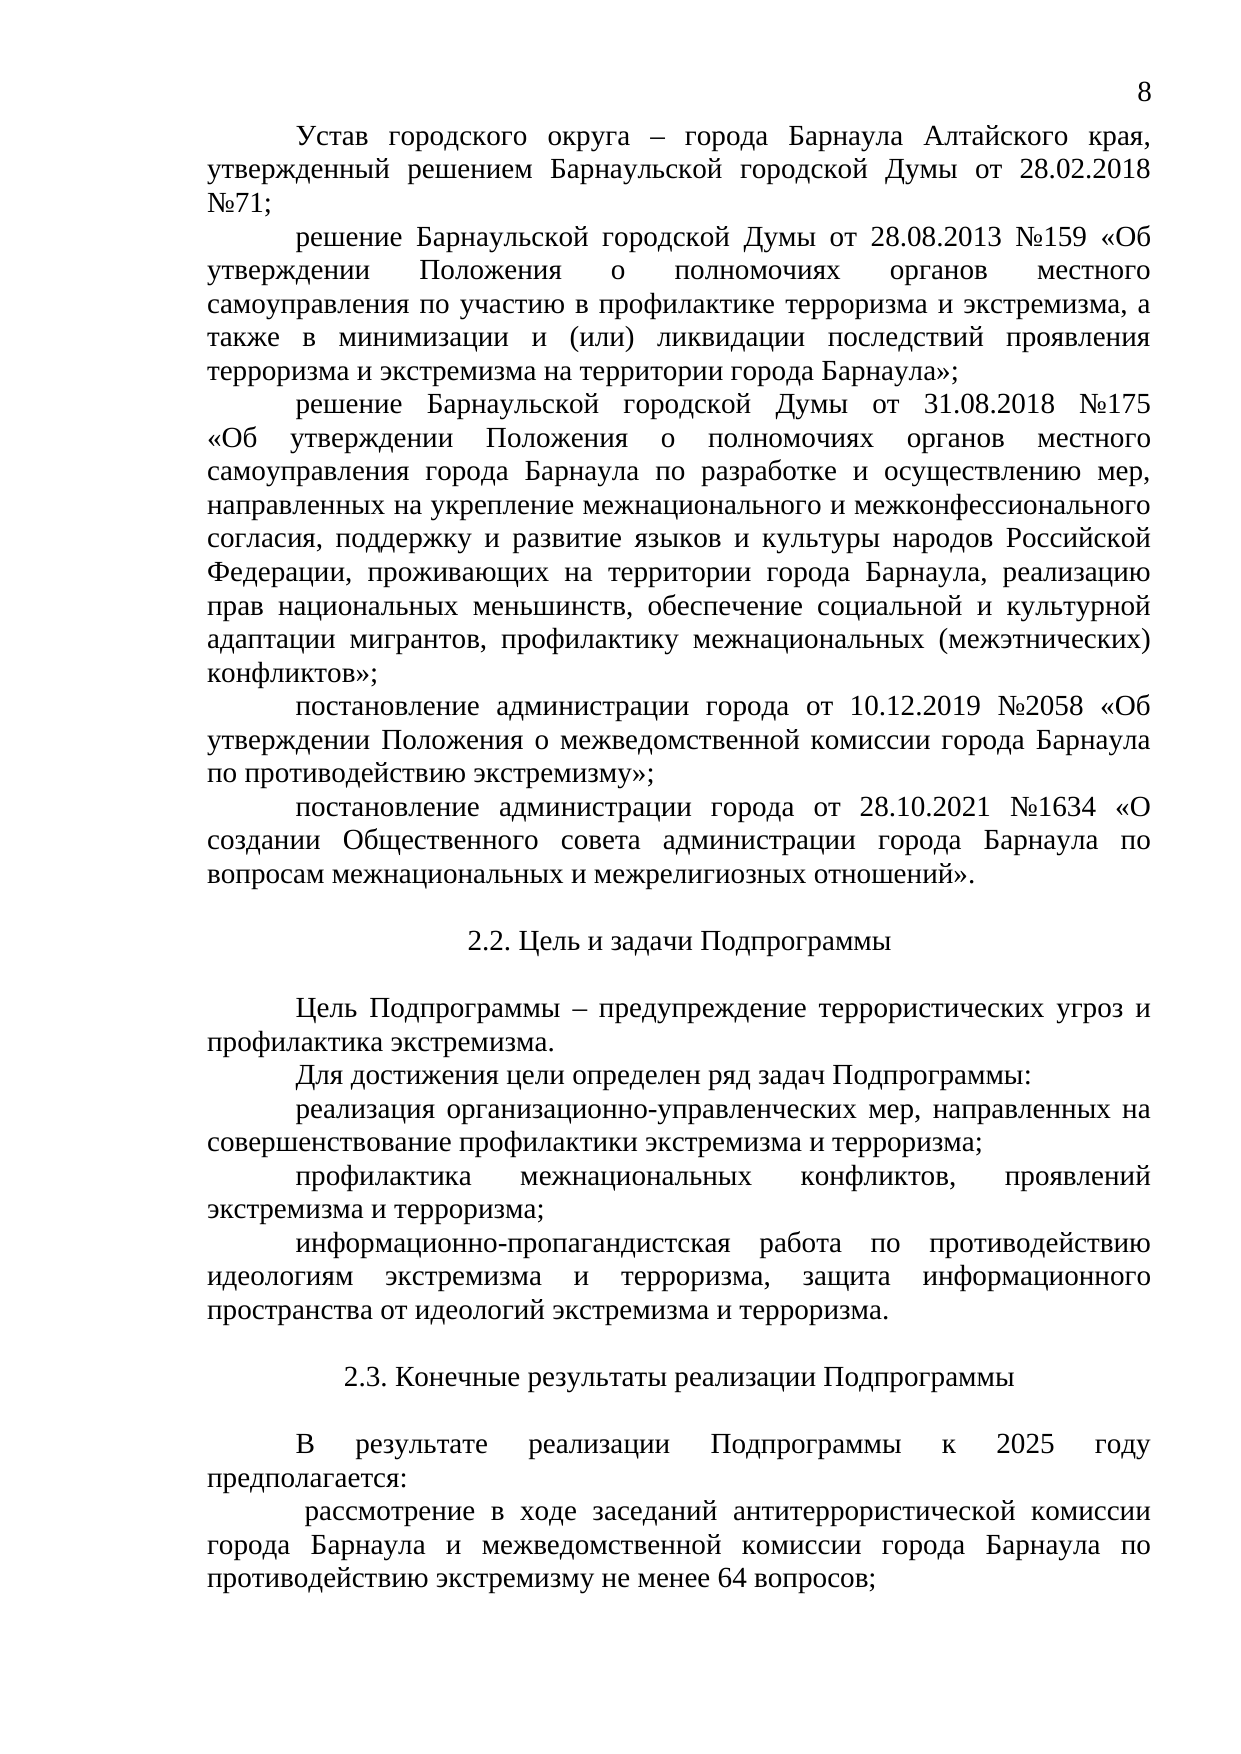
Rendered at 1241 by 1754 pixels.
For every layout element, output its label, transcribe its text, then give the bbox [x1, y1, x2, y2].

text решение Барнаульской городской Думы от 28.08.2013 №159 «Об утверждении Положения о полномочиях органов местного самоуправления по участию в профилактике терроризма и экстремизма, а также в минимизации и (или) ликвидации последствий проявления терроризма и экстремизма на территории города Барнаула»; [207, 219, 1152, 386]
text Для достижения цели определен ряд задач Подпрограммы: [207, 1057, 1152, 1091]
text решение Барнаульской городской Думы от 31.08.2018 №175 «Об утверждении Положения о полномочиях органов местного самоуправления города Барнаула по разработке и осуществлению мер, направленных на укрепление межнационального и межконфессионального согласия, поддержку и развитие языков и культуры народов Российской Федерации, проживающих на территории города Барнаула, реализацию прав национальных меньшинств, обеспечение социальной и культурной адаптации мигрантов, профилактику межнациональных (межэтнических) конфликтов»; [207, 386, 1152, 688]
text постановление администрации города от 10.12.2019 №2058 «Об утверждении Положения о межведомственной комиссии города Барнаула по противодействию экстремизму»; [207, 688, 1152, 789]
text 2.3. Конечные результаты реализации Подпрограммы [207, 1359, 1152, 1393]
text реализация организационно-управленческих мер, направленных на совершенствование профилактики экстремизма и терроризма; [207, 1091, 1152, 1158]
text постановление администрации города от 28.10.2021 №1634 «О создании Общественного совета администрации города Барнаула по вопросам межнациональных и межрелигиозных отношений». [207, 789, 1152, 889]
text информационно-пропагандистская работа по противодействию идеологиям экстремизма и терроризма, защита информационного пространства от идеологий экстремизма и терроризма. [207, 1225, 1152, 1326]
text 2.2. Цель и задачи Подпрограммы [207, 923, 1152, 957]
text профилактика межнациональных конфликтов, проявлений экстремизма и терроризма; [207, 1158, 1152, 1225]
text Цель Подпрограммы – предупреждение террористических угроз и профилактика экстремизма. [207, 990, 1152, 1057]
text Устав городского округа – города Барнаула Алтайского края, утвержденный решением Барнаульской городской Думы от 28.02.2018 №71; [207, 118, 1152, 219]
text В результате реализации Подпрограммы к 2025 году предполагается: [207, 1426, 1152, 1493]
text рассмотрение в ходе заседаний антитеррористической комиссии города Барнаула и межведомственной комиссии города Барнаула по противодействию экстремизму не менее 64 вопросов; [207, 1493, 1152, 1594]
